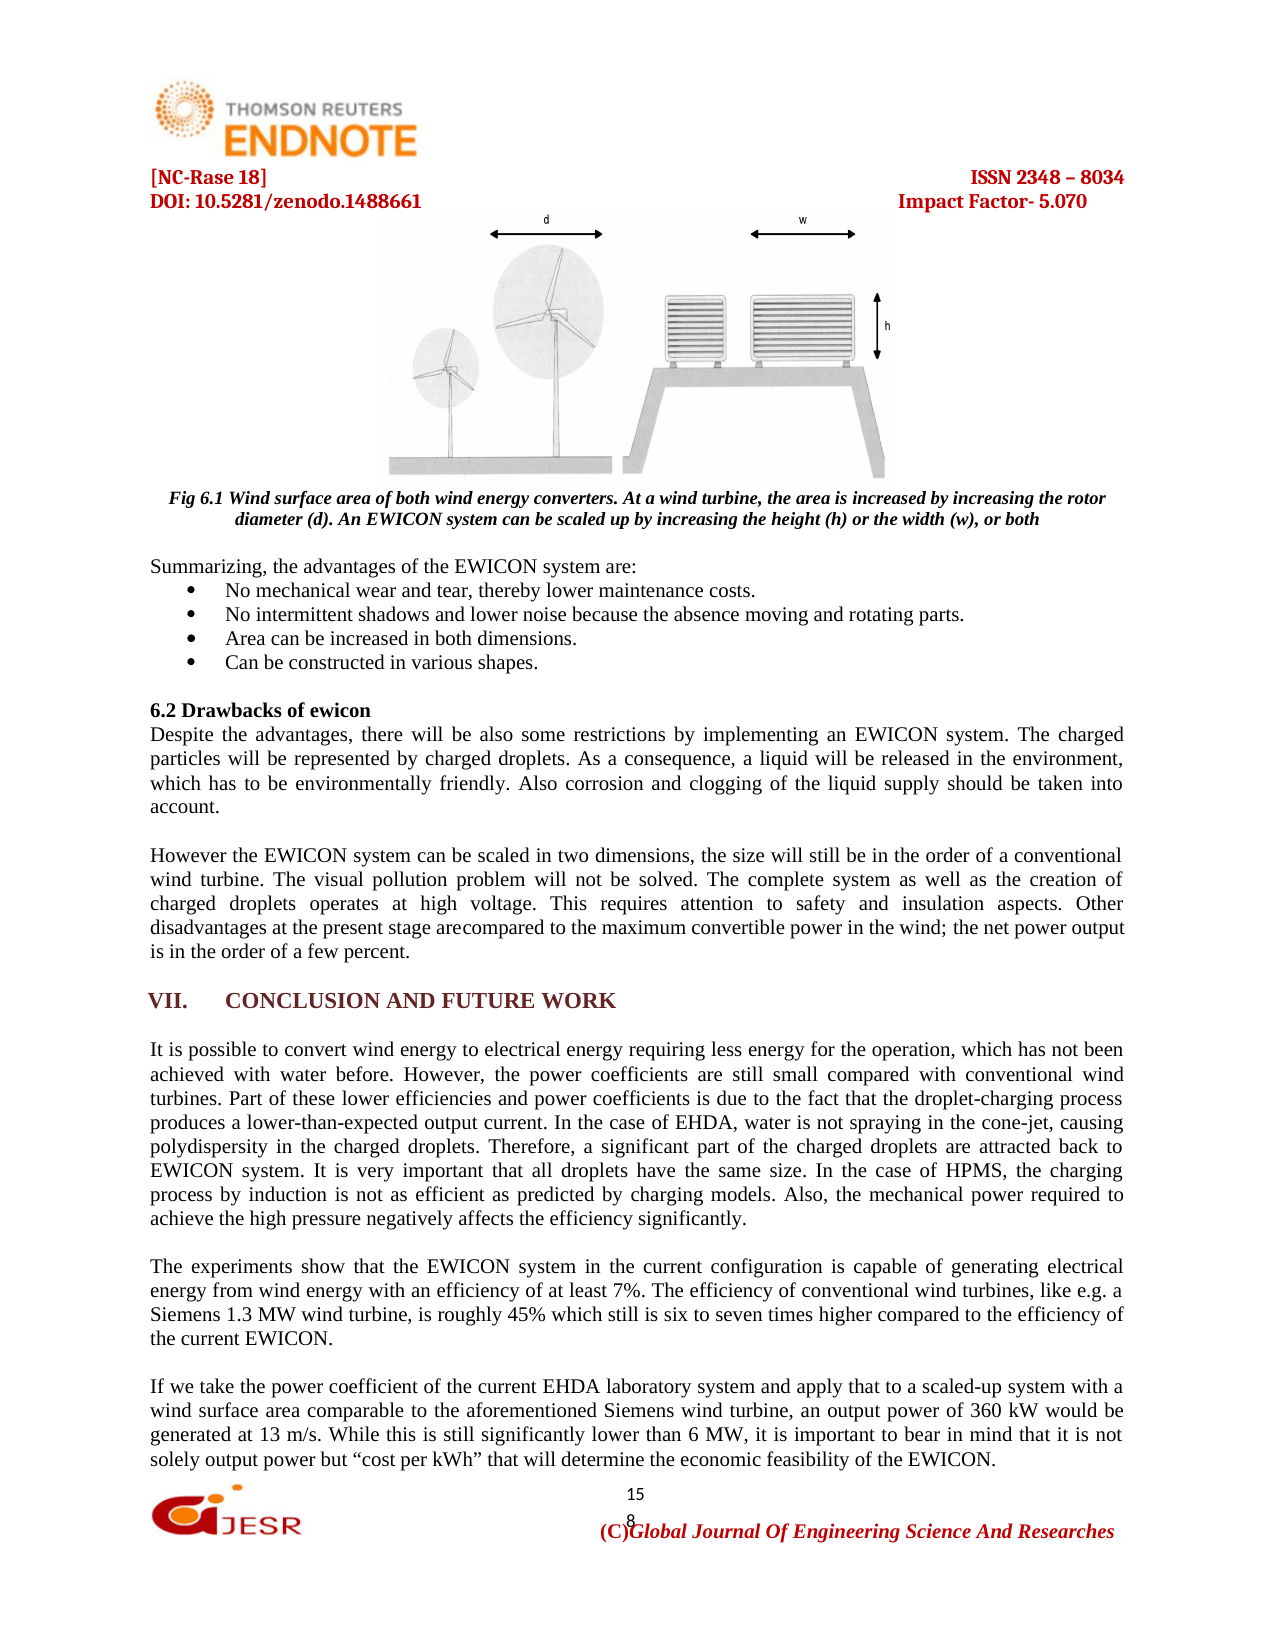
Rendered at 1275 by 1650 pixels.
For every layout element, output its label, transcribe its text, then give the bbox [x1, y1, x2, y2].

list CONCLUSION AND FUTURE WORK [187, 987, 1125, 1013]
list Area can be increased in both dimensions. [187, 626, 1125, 650]
picture [150, 75, 422, 166]
text However the EWICON system can be scaled in two dimensions, the size will still be in the order of a conventional wind turbine. The visual pollution problem will not be solved. The complete system as well as the creation of charged droplets operates at high voltage. This requires attention to safety and insulation aspects. Other disadvantages at the present stage arecompared to the maximum convertible power in the wind; the net power output is in the order of a few percent. [150, 843, 1125, 963]
text 6.2 Drawbacks of ewicon [150, 698, 1125, 722]
text The experiments show that the EWICON system in the current configuration is capable of generating electrical energy from wind energy with an efficiency of at least 7%. The efficiency of conventional wind turbines, like e.g. a Siemens 1.3 MW wind turbine, is roughly 45% which still is six to seven times higher compared to the efficiency of the current EWICON. [150, 1254, 1125, 1350]
text Fig 6.1 Wind surface area of both wind energy converters. At a wind turbine, the area is increased by increasing the rotor diameter (d). An EWICON system can be scaled up by increasing the height (h) or the width (w), or both [150, 487, 1125, 530]
picture [150, 1482, 307, 1539]
list No mechanical wear and tear, thereby lower maintenance costs. [187, 578, 1125, 602]
list No intermittent shadows and lower noise because the absence moving and rotating parts. [187, 602, 1125, 626]
text If we take the power coefficient of the current EHDA laboratory system and apply that to a scaled-up system with a wind surface area comparable to the aforementioned Siemens wind turbine, an output power of 360 kW would be generated at 13 m/s. While this is still significantly lower than 6 MW, it is important to bear in mind that it is not solely output power but “cost per kWh” that will determine the economic feasibility of the EWICON. [150, 1374, 1125, 1471]
text Despite the advantages, there will be also some restrictions by implementing an EWICON system. The charged particles will be represented by charged droplets. As a consequence, a liquid will be released in the environment, which has to be environmentally friendly. Also corrosion and clogging of the liquid supply should be taken into account. [150, 722, 1125, 818]
text It is possible to convert wind energy to electrical energy requiring less energy for the operation, which has not been achieved with water before. However, the power coefficients are still small compared with conventional wind turbines. Part of these lower efficiencies and power coefficients is due to the fact that the droplet-charging process produces a lower-than-expected output current. In the case of EHDA, water is not spraying in the cone-jet, causing polydispersity in the charged droplets. Therefore, a significant part of the charged droplets are attracted back to EWICON system. It is very important that all droplets have the same size. In the case of HPMS, the charging process by induction is not as efficient as predicted by charging models. Also, the mechanical power required to achieve the high pressure negatively affects the efficiency significantly. [150, 1037, 1125, 1230]
text Summarizing, the advantages of the EWICON system are: [150, 554, 1125, 578]
list Can be constructed in various shapes. [187, 650, 1125, 674]
